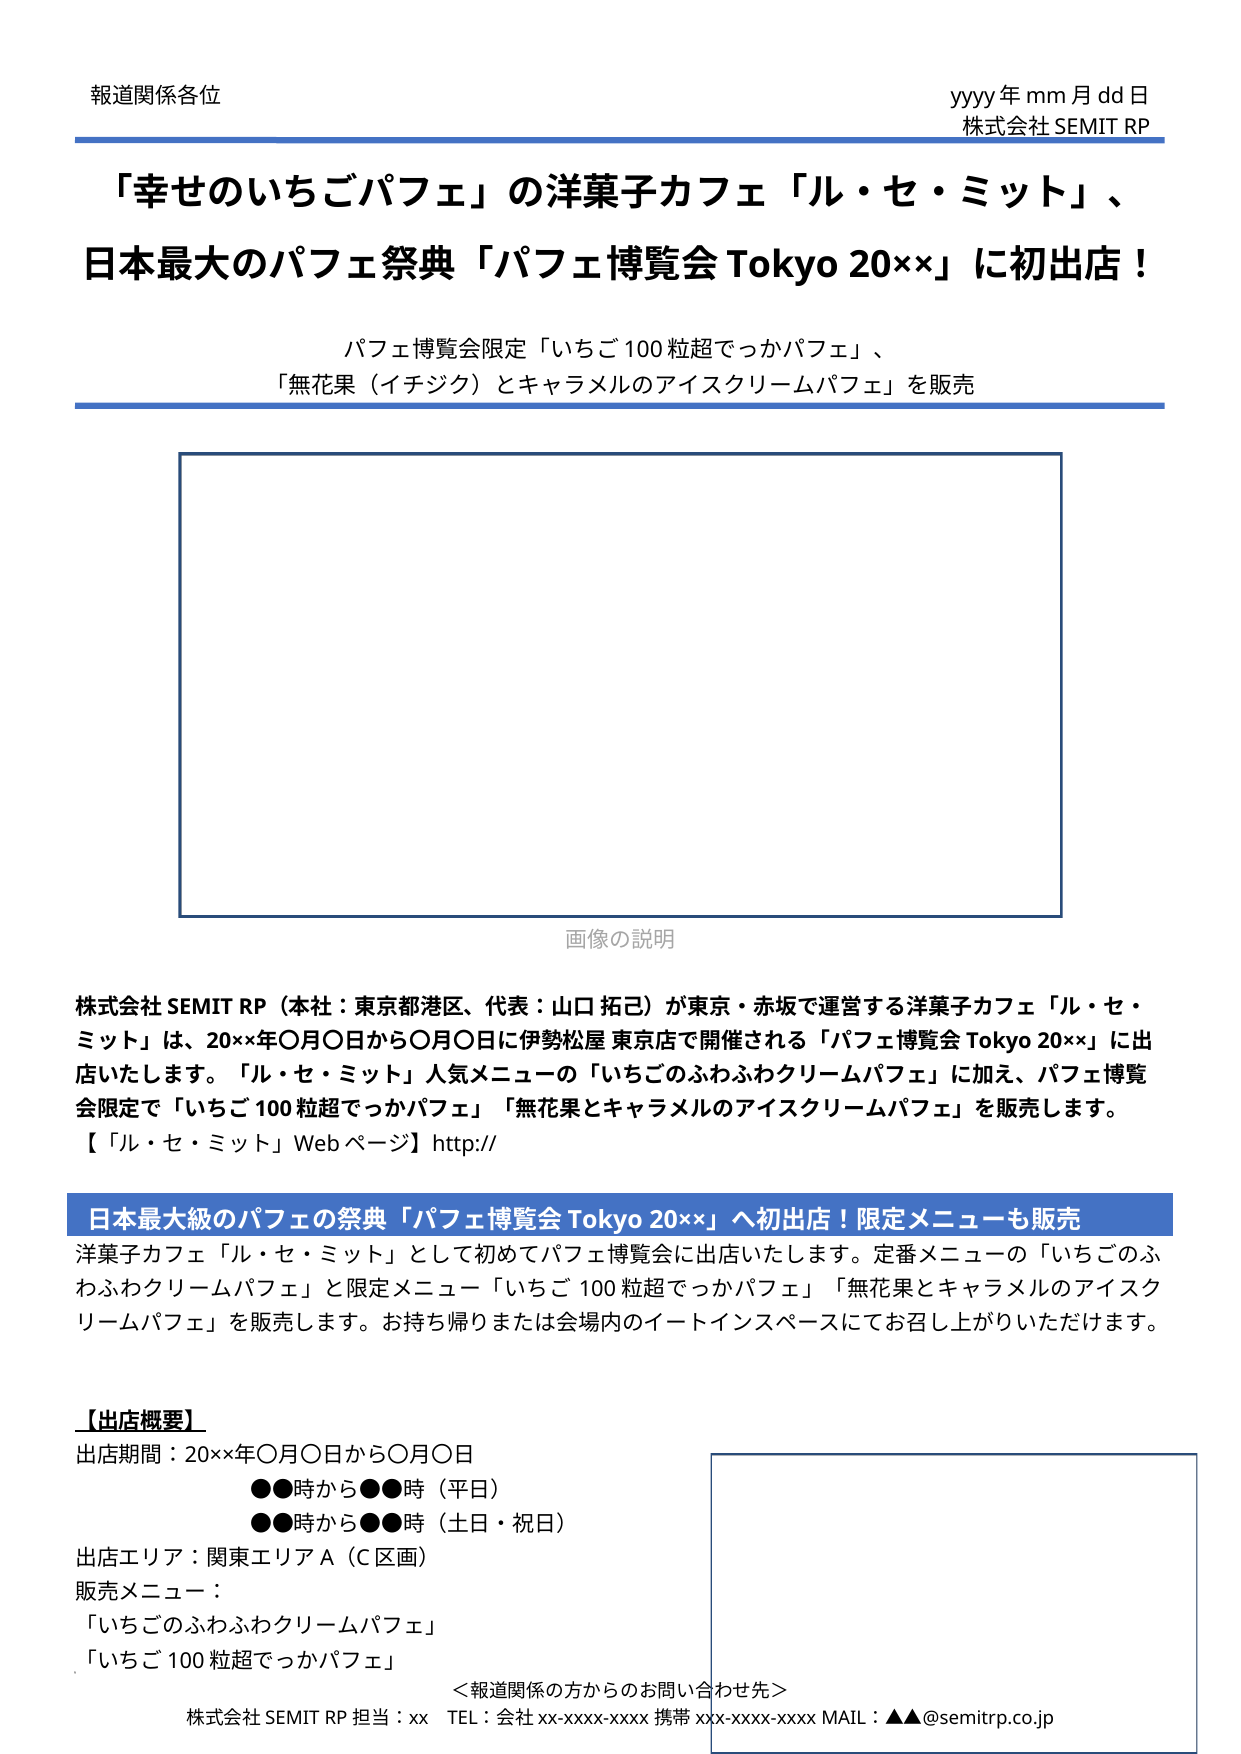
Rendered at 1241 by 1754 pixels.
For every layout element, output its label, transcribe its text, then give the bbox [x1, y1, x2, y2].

text 出店期間：20××年〇月〇日から〇月〇日 [75, 1437, 1165, 1469]
text 「幸せのいちごパフェ」の洋菓子カフェ「ル・セ・ミット」、 日本最大のパフェ祭典「パフェ博覧会Tokyo 20××」に初出店！ [75, 161, 1165, 288]
picture [710, 1453, 1198, 1754]
text 【「ル・セ・ミット」Webページ】http:// [75, 1126, 1165, 1157]
text 「いちご100粒超でっかパフェ」 [75, 1643, 710, 1674]
text パフェ博覧会限定「いちご100粒超でっかパフェ」、 「無花果（イチジク）とキャラメルのアイスクリームパフェ」を販売 [75, 331, 1165, 400]
text 【出店概要】 [75, 1403, 1165, 1435]
text 日本最大級のパフェの祭典「パフェ博覧会Tokyo 20××」へ初出店！限定メニューも販売 [67, 1193, 1173, 1236]
text 株式会社SEMIT RP（本社：東京都港区、代表：山口 拓己）が東京・赤坂で運営する洋菓子カフェ「ル・セ・ミット」は、20××年〇月〇日から〇月〇日に伊勢松屋 東京店で開催される「パフェ博覧会Tokyo 20××」に出店いたします。「ル・セ・ミット」人気メニューの「いちごのふわふわクリームパフェ」に加え、パフェ博覧会限定で「いちご100粒超でっかパフェ」「無花果とキャラメルのアイスクリームパフェ」を販売します。 [75, 989, 1165, 1123]
text 販売メニュー： [75, 1574, 710, 1606]
text 洋菓子カフェ「ル・セ・ミット」として初めてパフェ博覧会に出店いたします。定番メニューの「いちごのふわふわクリームパフェ」と限定メニュー「いちご100粒超でっかパフェ」「無花果とキャラメルのアイスクリームパフェ」を販売します。お持ち帰りまたは会場内のイートインスペースにてお召し上がりいただけます。 [75, 1237, 1165, 1337]
picture [178, 452, 1063, 918]
text 「いちごのふわふわクリームパフェ」 [75, 1608, 710, 1640]
text ●●時から●●時（平日） [75, 1472, 710, 1503]
text 出店エリア：関東エリアA（C区画） [75, 1540, 710, 1572]
text ●●時から●●時（土日・祝日） [75, 1506, 710, 1538]
